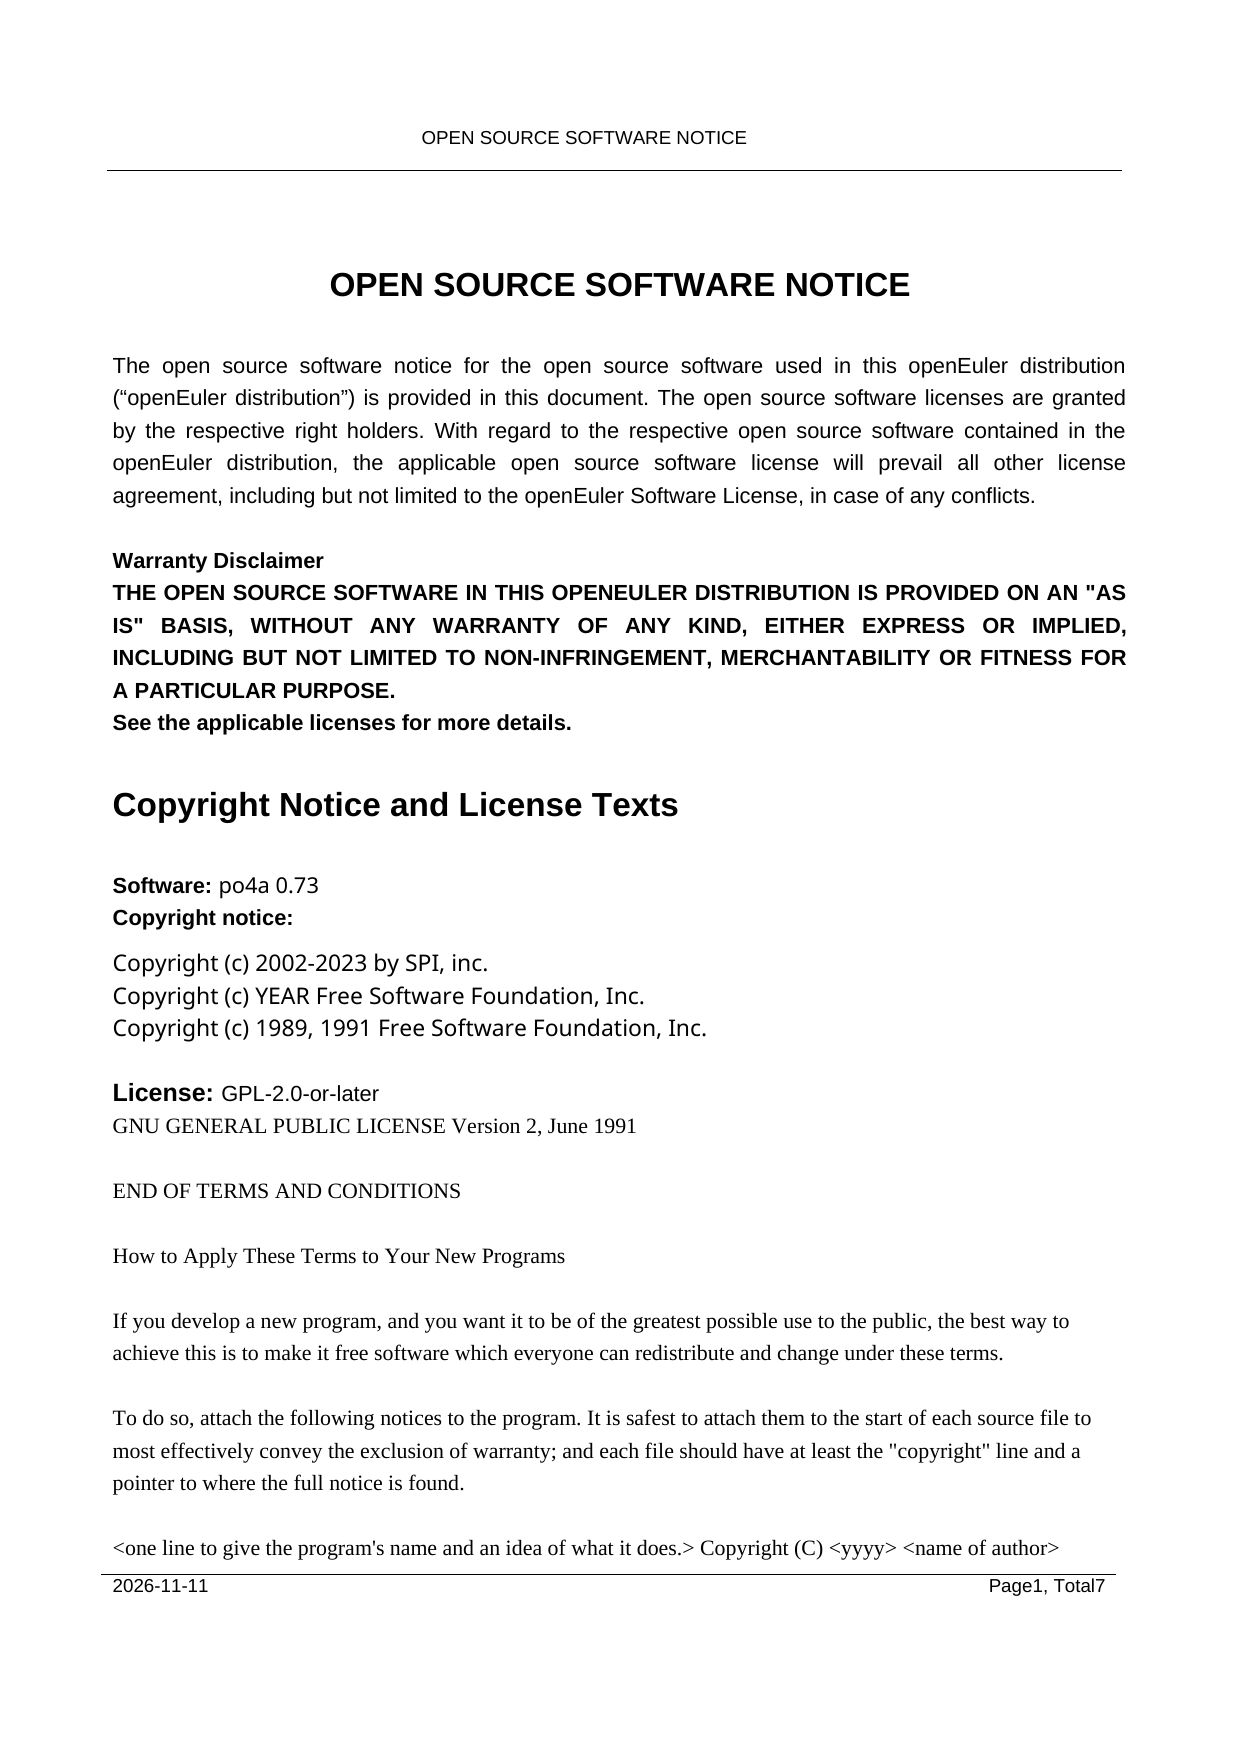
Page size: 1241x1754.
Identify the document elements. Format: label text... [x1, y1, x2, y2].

text Copyright Notice and License Texts [112, 771, 1128, 836]
text THE OPEN SOURCE SOFTWARE IN THIS OPENEULER DISTRIBUTION IS PROVIDED ON AN "AS IS" BASIS, WITHOUT ANY WARRANTY OF ANY KIND, EITHER EXPRESS OR IMPLIED, INCLUDING BUT NOT LIMITED TO NON-INFRINGEMENT, MERCHANTABILITY OR FITNESS FOR A PARTICULAR PURPOSE. See the applicable licenses for more details. [112, 576, 1128, 739]
text Warranty Disclaimer [112, 544, 1128, 576]
text Copyright (c) 2002-2023 by SPI, inc. Copyright (c) YEAR Free Software Foundation, Inc. Copyright (c) 1989, 1991 Free Software Foundation, Inc. [112, 947, 1128, 1077]
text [112, 1109, 1128, 1564]
text License: GPL-2.0-or-later [112, 1077, 1128, 1109]
title Software: po4a 0.73 [112, 869, 1128, 901]
text Copyright notice: [112, 901, 1128, 934]
text OPEN SOURCE SOFTWARE NOTICE [112, 251, 1128, 316]
text The open source software notice for the open source software used in this openEuler distribution (“openEuler distribution”) is provided in this document. The open source software licenses are granted by the respective right holders. With regard to the respective open source software contained in the openEuler distribution, the applicable open source software license will prevail all other license agreement, including but not limited to the openEuler Software License, in case of any conflicts. [112, 349, 1128, 511]
